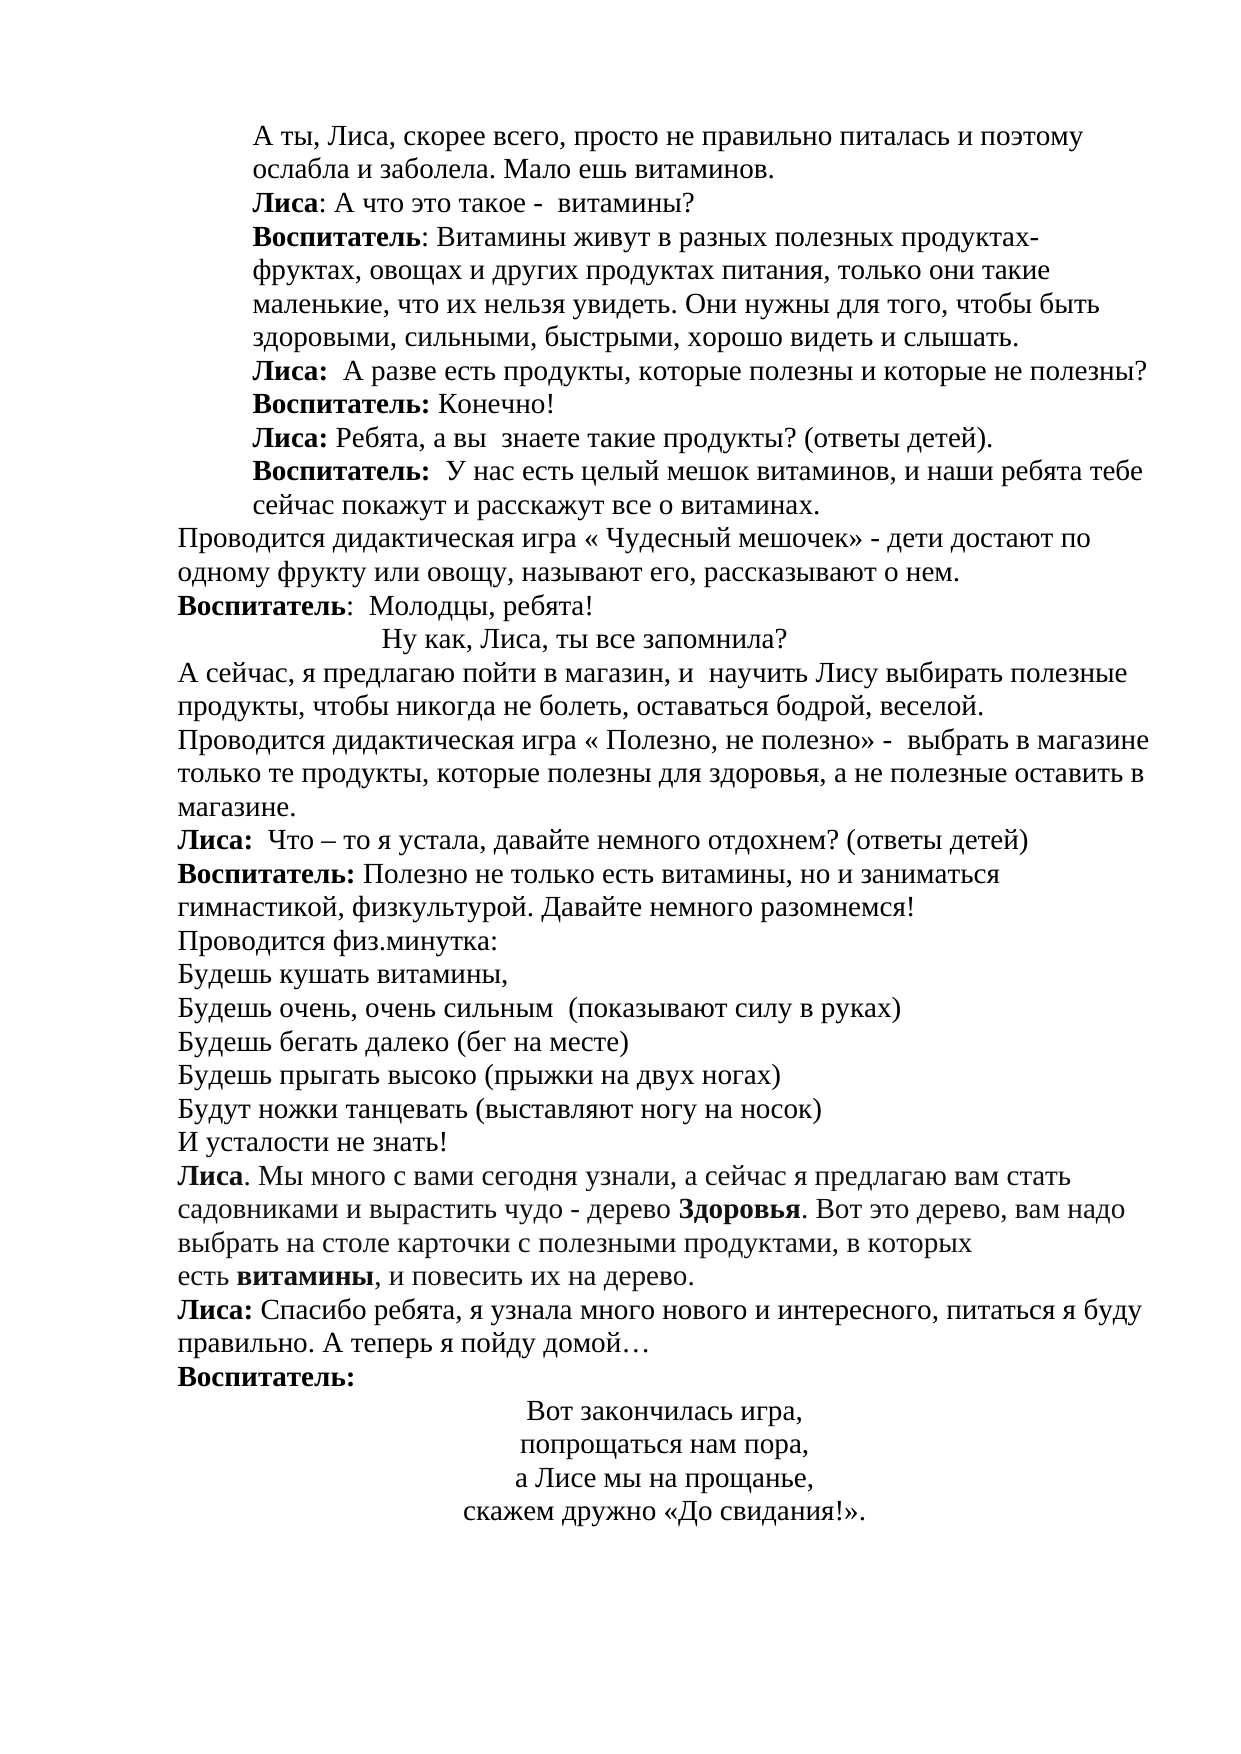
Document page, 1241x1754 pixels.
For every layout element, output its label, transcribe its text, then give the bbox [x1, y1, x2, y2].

text Ну как, Лиса, ты все запомнила? [177, 621, 1152, 655]
text Будешь очень, очень сильным (показывают силу в руках) [177, 990, 1152, 1024]
text Воспитатель: У нас есть целый мешок витаминов, и наши ребята тебе сейчас покажут и расскажут все о витаминах. [252, 453, 1152, 521]
text Лиса: Что – то я устала, давайте немного отдохнем? (ответы детей) [177, 822, 1152, 856]
text Лиса: Ребята, а вы знаете такие продукты? (ответы детей). [252, 420, 1152, 453]
text попрощаться нам пора, [177, 1426, 1152, 1460]
text Воспитатель: Молодцы, ребята! [177, 588, 1152, 621]
text Будешь прыгать высоко (прыжки на двух ногах) [177, 1057, 1152, 1091]
text Вот закончилась игра, [177, 1393, 1152, 1426]
text И усталости не знать! [177, 1124, 1152, 1158]
text Воспитатель: [177, 1359, 1152, 1393]
text Лиса. Мы много с вами сегодня узнали, а сейчас я предлагаю вам стать садовниками и вырастить чудо - дерево Здоровья. Вот это дерево, вам надо выбрать на столе карточки с полезными продуктами, в которых есть витамины, и повесить их на дерево. [177, 1158, 1152, 1292]
text Лиса: А что это такое - витамины? [252, 185, 1152, 219]
text Лиса: А разве есть продукты, которые полезны и которые не полезны? [252, 353, 1152, 386]
text Лиса: Спасибо ребята, я узнала много нового и интересного, питаться я буду правильно. А теперь я пойду домой… [177, 1292, 1152, 1359]
text Воспитатель: Витамины живут в разных полезных продуктах- фруктах, овощах и других продуктах питания, только они такие маленькие, что их нельзя увидеть. Они нужны для того, чтобы быть здоровыми, сильными, быстрыми, хорошо видеть и слышать. [252, 219, 1152, 353]
text а Лисе мы на прощанье, [177, 1460, 1152, 1493]
text Будешь кушать витамины, [177, 957, 1152, 990]
text скажем дружно «До свидания!». [177, 1493, 1152, 1527]
text Воспитатель: Полезно не только есть витамины, но и заниматься гимнастикой, физкультурой. Давайте немного разомнемся! [177, 856, 1152, 923]
text Проводится дидактическая игра « Полезно, не полезно» - выбрать в магазине только те продукты, которые полезны для здоровья, а не полезные оставить в магазине. [177, 722, 1152, 822]
text Проводится физ.минутка: [177, 923, 1152, 957]
text А ты, Лиса, скорее всего, просто не правильно питалась и поэтому ослабла и заболела. Мало ешь витаминов. [252, 118, 1152, 185]
text Проводится дидактическая игра « Чудесный мешочек» - дети достают по одному фрукту или овощу, называют его, рассказывают о нем. [177, 521, 1152, 588]
text Воспитатель: Конечно! [252, 386, 1152, 420]
text Будешь бегать далеко (бег на месте) [177, 1024, 1152, 1057]
text А сейчас, я предлагаю пойти в магазин, и научить Лису выбирать полезные продукты, чтобы никогда не болеть, оставаться бодрой, веселой. [177, 655, 1152, 722]
text Будут ножки танцевать (выставляют ногу на носок) [177, 1091, 1152, 1124]
